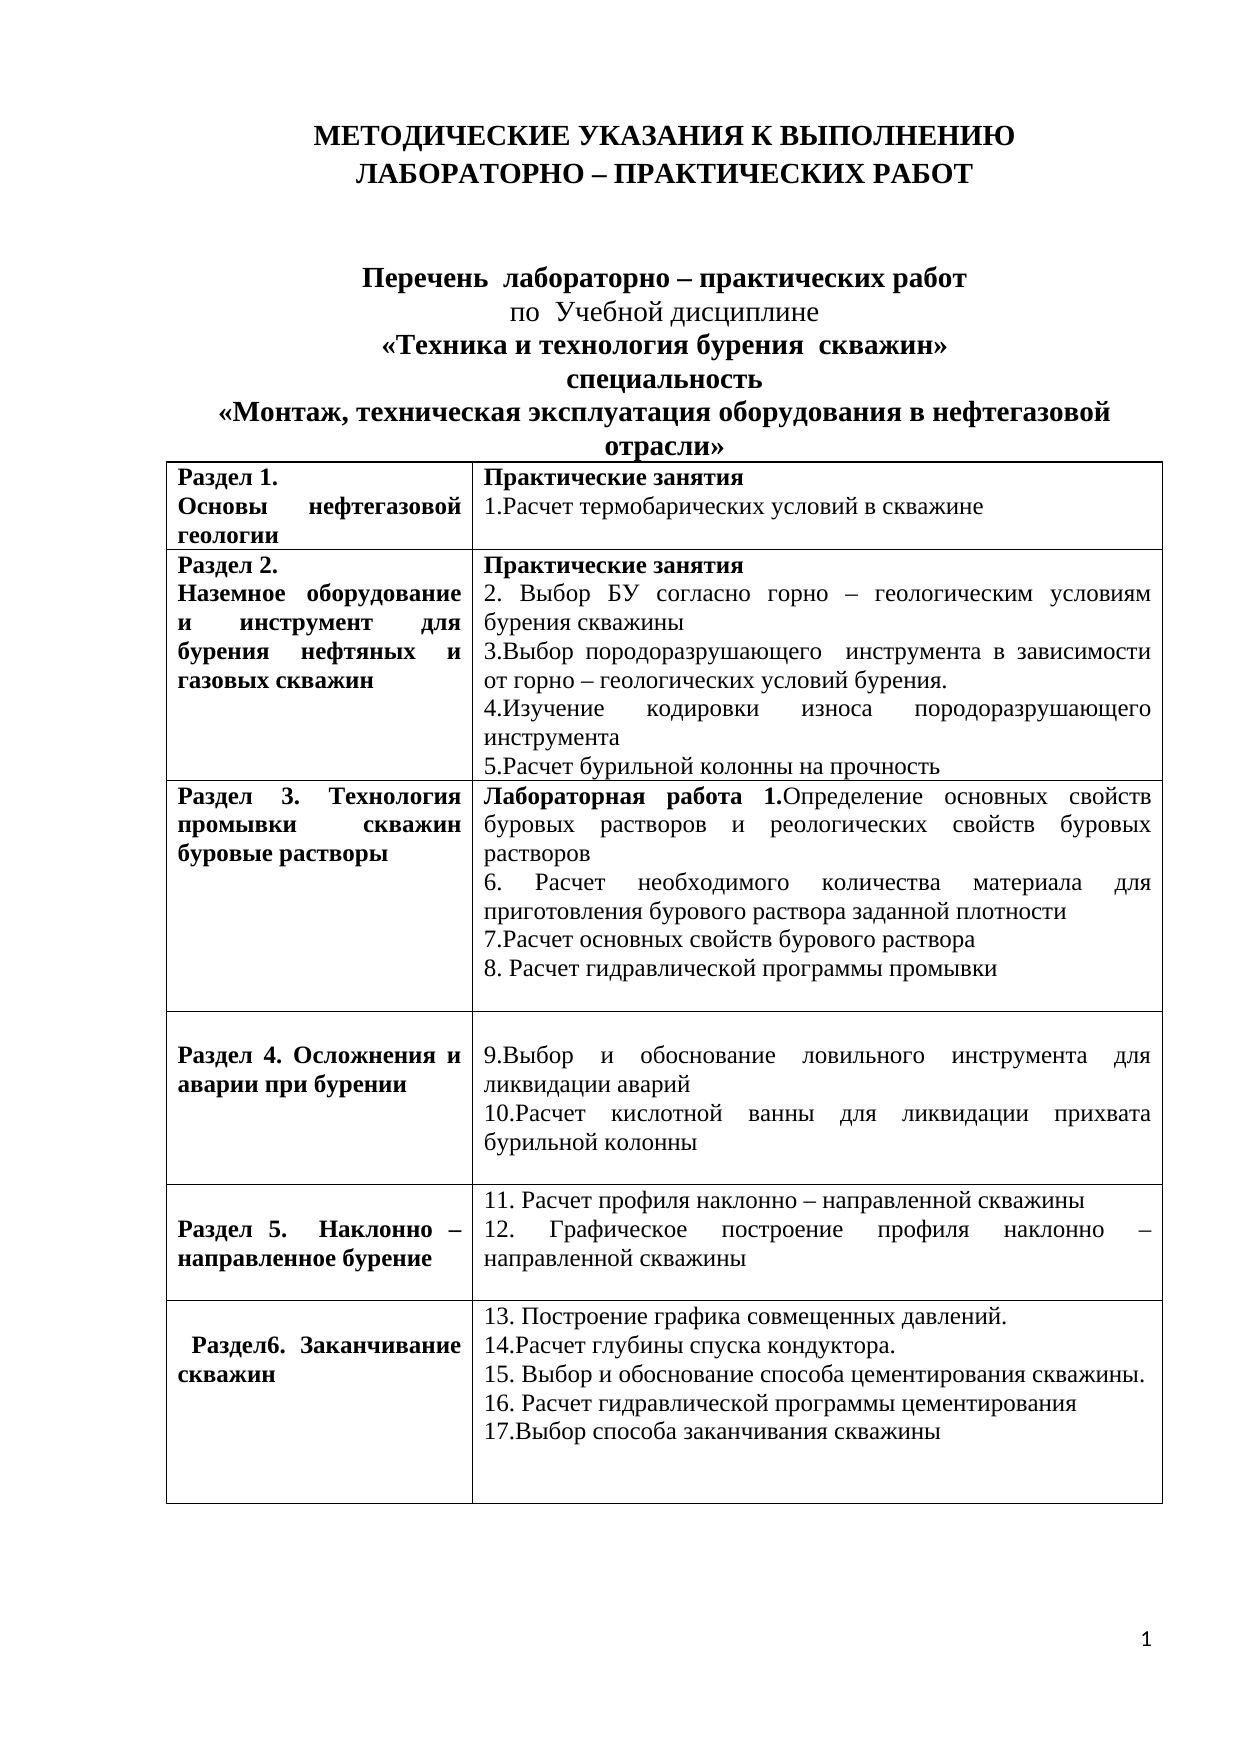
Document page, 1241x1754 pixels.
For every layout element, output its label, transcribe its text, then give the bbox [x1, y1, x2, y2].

table_cell Раздел6. Заканчивание скважин [167, 1301, 472, 1503]
text ЛАБОРАТОРНО – ПРАКТИЧЕСКИХ РАБОТ [177, 157, 1152, 190]
text МЕТОДИЧЕСКИЕ УКАЗАНИЯ К ВЫПОЛНЕНИЮ [177, 118, 1152, 152]
table_header Раздел 1. Основы нефтегазовой геологии [167, 463, 472, 549]
text Перечень лабораторно – практических работ [177, 260, 1152, 294]
text «Монтаж, техническая эксплуатация оборудования в нефтегазовой отрасли» [177, 394, 1152, 461]
table_cell Раздел 2. Наземное оборудование и инструмент для бурения нефтяных и газовых скважин [167, 550, 472, 780]
text по Учебной дисциплине [177, 294, 1152, 327]
table_cell 13. Построение графика совмещенных давлений. 14.Расчет глубины спуска кондуктора. 15. Выбор и обоснование способа цементирования скважины. 16. Расчет гидравлической программы цементирования 17.Выбор способа заканчивания скважины [473, 1301, 1162, 1503]
table_cell Лабораторная работа 1.Определение основных свойств буровых растворов и реологических свойств буровых растворов 6. Расчет необходимого количества материала для приготовления бурового раствора заданной плотности 7.Расчет основных свойств бурового раствора 8. Расчет гидравлической программы промывки [473, 781, 1162, 1011]
text специальность [177, 361, 1152, 394]
table_cell 9.Выбор и обоснование ловильного инструмента для ликвидации аварий 10.Расчет кислотной ванны для ликвидации прихвата бурильной колонны [473, 1012, 1162, 1184]
text «Техника и технология бурения скважин» [177, 327, 1152, 361]
table_cell 11. Расчет профиля наклонно – направленной скважины 12. Графическое построение профиля наклонно – направленной скважины [473, 1185, 1162, 1300]
table_header Практические занятия 1.Расчет термобарических условий в скважине [473, 463, 1162, 549]
table_cell Раздел 4. Осложнения и аварии при бурении [167, 1012, 472, 1184]
table_cell Раздел 3. Технология промывки скважин буровые растворы [167, 781, 472, 1011]
table_cell Раздел 5. Наклонно – направленное бурение [167, 1185, 472, 1300]
table_cell Практические занятия 2. Выбор БУ согласно горно – геологическим условиям бурения скважины 3.Выбор породоразрушающего инструмента в зависимости от горно – геологических условий бурения. 4.Изучение кодировки износа породоразрушающего инструмента 5.Расчет бурильной колонны на прочность [473, 550, 1162, 780]
